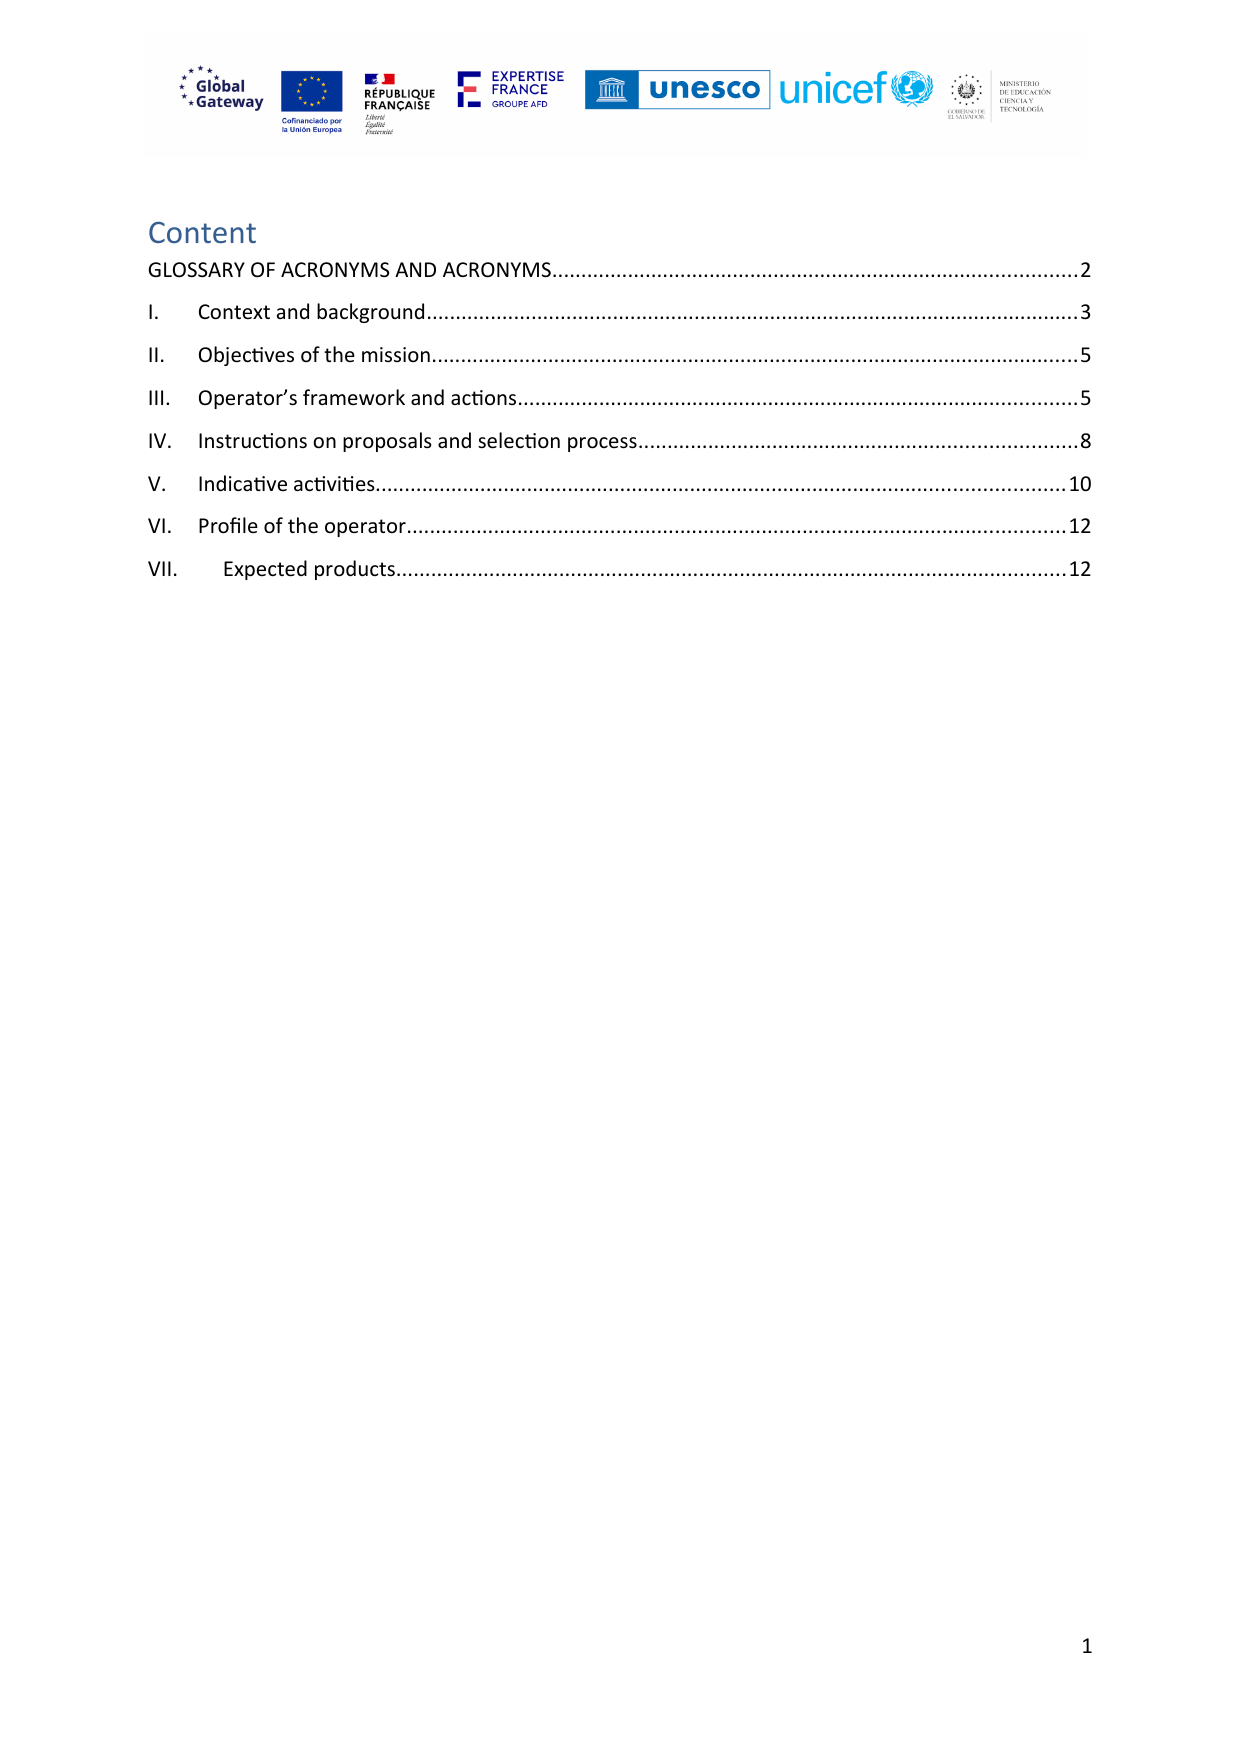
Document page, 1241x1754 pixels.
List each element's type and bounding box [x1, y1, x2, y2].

picture [142, 34, 1088, 157]
